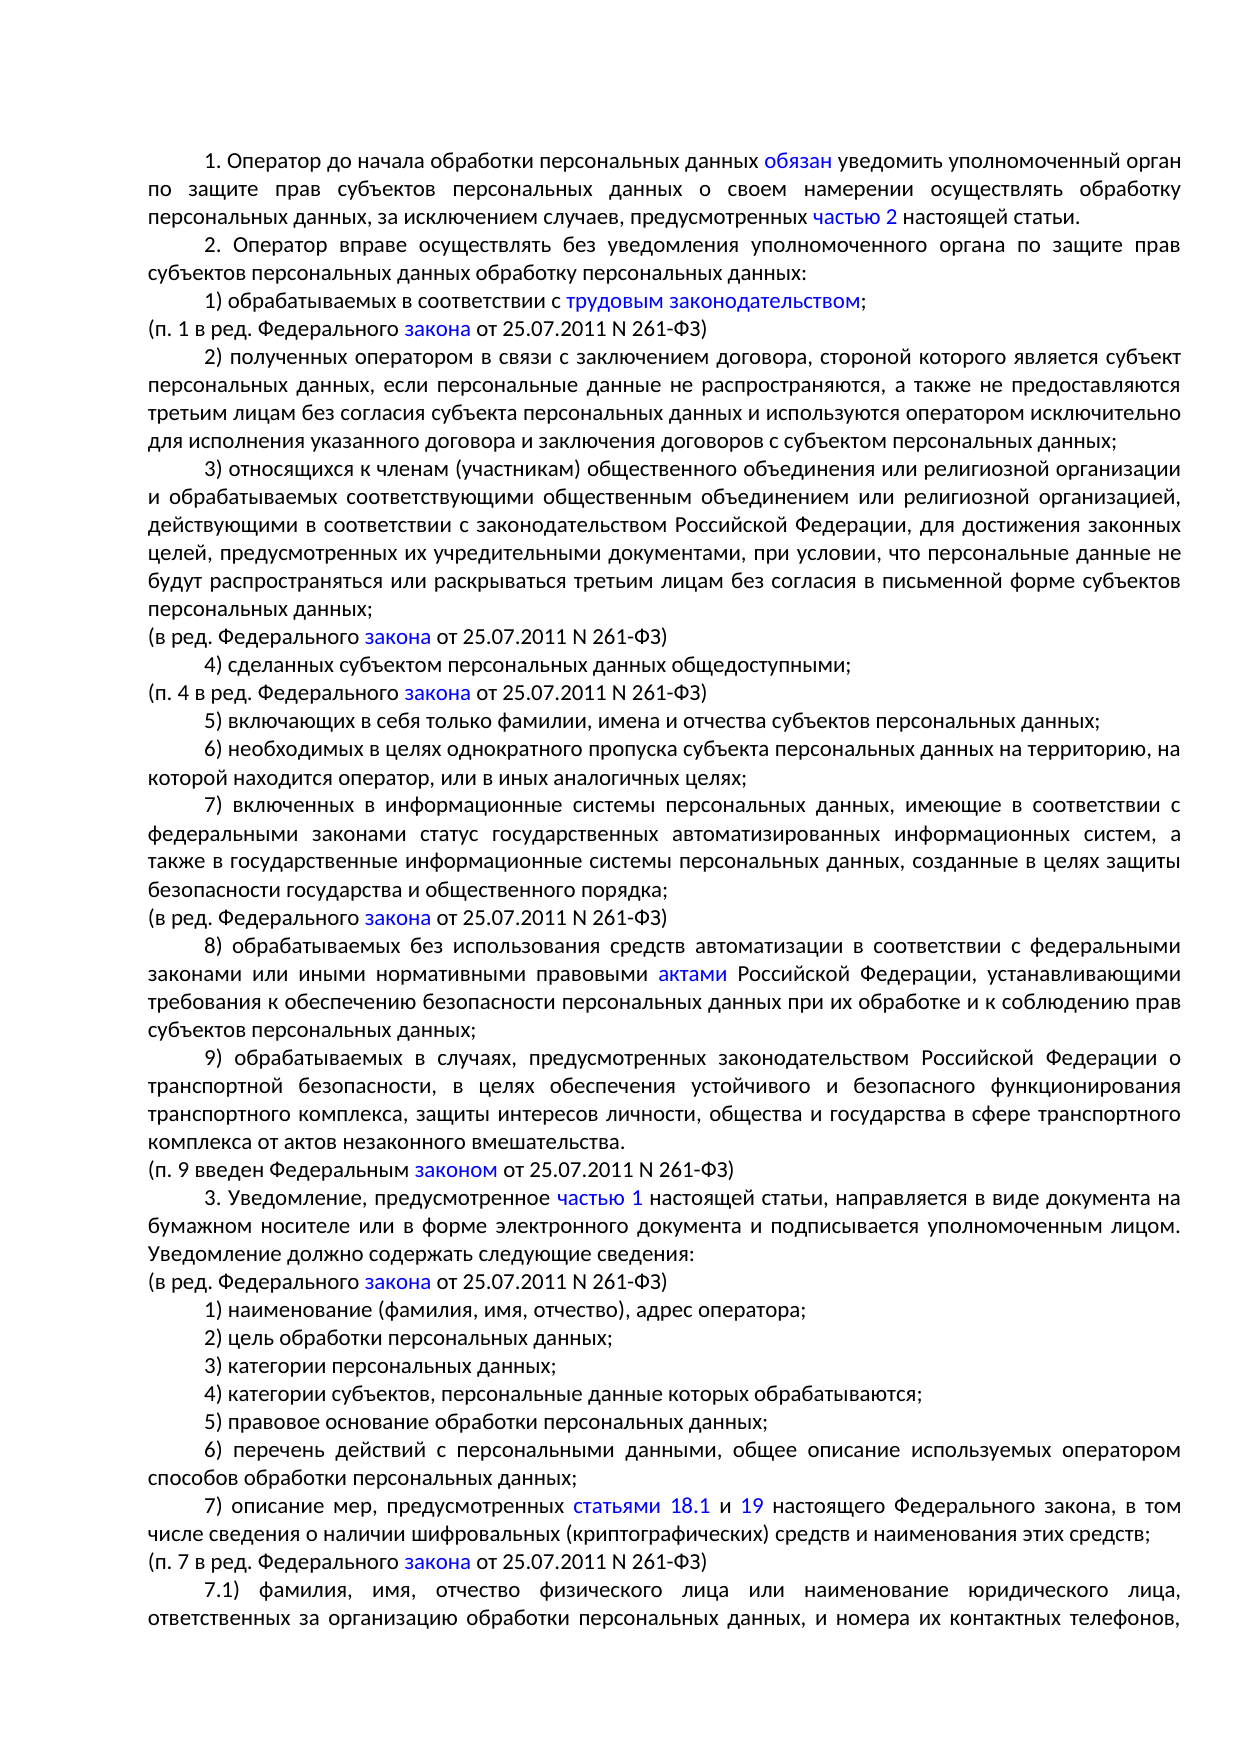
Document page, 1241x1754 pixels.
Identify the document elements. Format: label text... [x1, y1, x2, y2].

text 4) сделанных субъектом персональных данных общедоступными; [148, 651, 1181, 678]
text (в ред. Федерального закона от 25.07.2011 N 261-ФЗ) [148, 1267, 1181, 1295]
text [148, 1575, 1181, 1631]
text (в ред. Федерального закона от 25.07.2011 N 261-ФЗ) [148, 622, 1181, 651]
text 9) обрабатываемых в случаях, предусмотренных законодательством Российской Федерации о транспортной безопасности, в целях обеспечения устойчивого и безопасного функционирования транспортного комплекса, защиты интересов личности, общества и государства в сфере транспортного комплекса от актов незаконного вмешательства. [148, 1043, 1181, 1155]
text (п. 4 в ред. Федерального закона от 25.07.2011 N 261-ФЗ) [148, 678, 1181, 707]
text (п. 9 введен Федеральным законом от 25.07.2011 N 261-ФЗ) [148, 1155, 1181, 1183]
text (п. 7 в ред. Федерального закона от 25.07.2011 N 261-ФЗ) [148, 1547, 1181, 1575]
text 3) относящихся к членам (участникам) общественного объединения или религиозной организации и обрабатываемых соответствующими общественным объединением или религиозной организацией, действующими в соответствии с законодательством Российской Федерации, для достижения законных целей, предусмотренных их учредительными документами, при условии, что персональные данные не будут распространяться или раскрываться третьим лицам без согласия в письменной форме субъектов персональных данных; [148, 454, 1181, 622]
text 2) полученных оператором в связи с заключением договора, стороной которого является субъект персональных данных, если персональные данные не распространяются, а также не предоставляются третьим лицам без согласия субъекта персональных данных и используются оператором исключительно для исполнения указанного договора и заключения договоров с субъектом персональных данных; [148, 342, 1181, 454]
text 5) правовое основание обработки персональных данных; [148, 1407, 1181, 1435]
text 4) категории субъектов, персональные данные которых обрабатываются; [148, 1379, 1181, 1407]
text 3) категории персональных данных; [148, 1351, 1181, 1379]
text 1) обрабатываемых в соответствии с трудовым законодательством; [148, 286, 1181, 314]
text (в ред. Федерального закона от 25.07.2011 N 261-ФЗ) [148, 903, 1181, 931]
text (п. 1 в ред. Федерального закона от 25.07.2011 N 261-ФЗ) [148, 314, 1181, 342]
text 3. Уведомление, предусмотренное частью 1 настоящей статьи, направляется в виде документа на бумажном носителе или в форме электронного документа и подписывается уполномоченным лицом. Уведомление должно содержать следующие сведения: [148, 1183, 1181, 1267]
text 1) наименование (фамилия, имя, отчество), адрес оператора; [148, 1295, 1181, 1323]
text 6) перечень действий с персональными данными, общее описание используемых оператором способов обработки персональных данных; [148, 1435, 1181, 1491]
text 6) необходимых в целях однократного пропуска субъекта персональных данных на территорию, на которой находится оператор, или в иных аналогичных целях; [148, 734, 1181, 791]
text 7) включенных в информационные системы персональных данных, имеющие в соответствии с федеральными законами статус государственных автоматизированных информационных систем, а также в государственные информационные системы персональных данных, созданные в целях защиты безопасности государства и общественного порядка; [148, 791, 1181, 903]
text 2. Оператор вправе осуществлять без уведомления уполномоченного органа по защите прав субъектов персональных данных обработку персональных данных: [148, 230, 1181, 286]
text 8) обрабатываемых без использования средств автоматизации в соответствии с федеральными законами или иными нормативными правовыми актами Российской Федерации, устанавливающими требования к обеспечению безопасности персональных данных при их обработке и к соблюдению прав субъектов персональных данных; [148, 931, 1181, 1043]
text 5) включающих в себя только фамилии, имена и отчества субъектов персональных данных; [148, 707, 1181, 734]
text 7) описание мер, предусмотренных статьями 18.1 и 19 настоящего Федерального закона, в том числе сведения о наличии шифровальных (криптографических) средств и наименования этих средств; [148, 1491, 1181, 1547]
text 2) цель обработки персональных данных; [148, 1323, 1181, 1351]
text 1. Оператор до начала обработки персональных данных обязан уведомить уполномоченный орган по защите прав субъектов персональных данных о своем намерении осуществлять обработку персональных данных, за исключением случаев, предусмотренных частью 2 настоящей статьи. [148, 146, 1181, 230]
